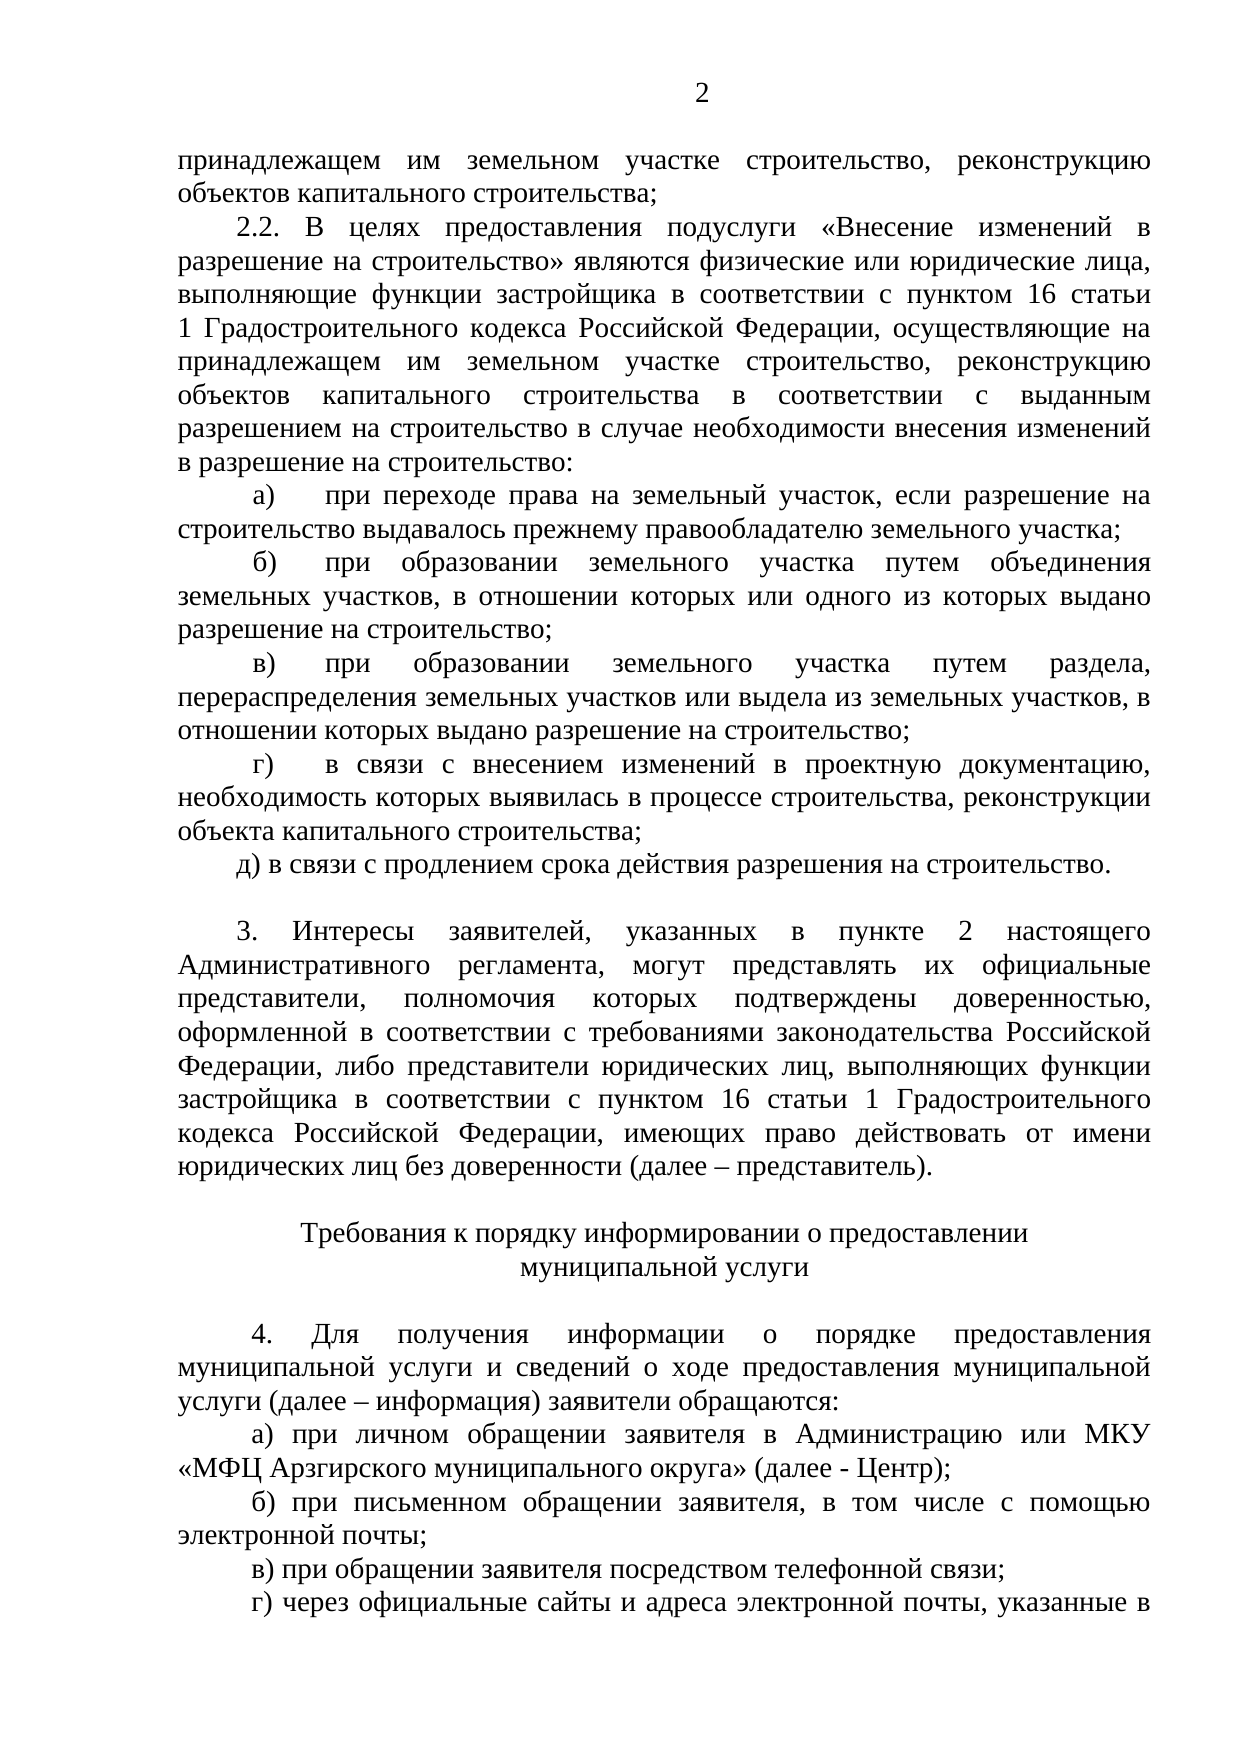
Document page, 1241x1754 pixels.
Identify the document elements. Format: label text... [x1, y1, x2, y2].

text в) при обращении заявителя посредством телефонной связи; [177, 1551, 1152, 1584]
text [177, 142, 1152, 209]
text а) при личном обращении заявителя в Администрацию или МКУ «МФЦ Арзгирского муниципального округа» (далее - Центр); [177, 1417, 1152, 1484]
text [177, 1584, 1152, 1618]
text г) в связи с внесением изменений в проектную документацию, необходимость которых выявилась в процессе строительства, реконструкции объекта капитального строительства; [177, 746, 1152, 846]
text б) при письменном обращении заявителя, в том числе с помощью электронной почты; [177, 1484, 1152, 1551]
text д) в связи с продлением срока действия разрешения на строительство. [177, 846, 1152, 880]
text муниципальной услуги [177, 1249, 1152, 1282]
text а) при переходе права на земельный участок, если разрешение на строительство выдавалось прежнему правообладателю земельного участка; [177, 477, 1152, 544]
text Требования к порядку информировании о предоставлении [177, 1215, 1152, 1249]
text б) при образовании земельного участка путем объединения земельных участков, в отношении которых или одного из которых выдано разрешение на строительство; [177, 544, 1152, 645]
text 2.2. В целях предоставления подуслуги «Внесение изменений в разрешение на строительство» являются физические или юридические лица, выполняющие функции застройщика в соответствии с пунктом 16 статьи 1 Градостроительного кодекса Российской Федерации, осуществляющие на принадлежащем им земельном участке строительство, реконструкцию объектов капитального строительства в соответствии с выданным разрешением на строительство в случае необходимости внесения изменений в разрешение на строительство: [177, 209, 1152, 477]
text в) при образовании земельного участка путем раздела, перераспределения земельных участков или выдела из земельных участков, в отношении которых выдано разрешение на строительство; [177, 645, 1152, 746]
text 3. Интересы заявителей, указанных в пункте 2 настоящего Административного регламента, могут представлять их официальные представители, полномочия которых подтверждены доверенностью, оформленной в соответствии с требованиями законодательства Российской Федерации, либо представители юридических лиц, выполняющих функции застройщика в соответствии с пунктом 16 статьи 1 Градостроительного кодекса Российской Федерации, имеющих право действовать от имени юридических лиц без доверенности (далее – представитель). [177, 913, 1152, 1182]
text 4. Для получения информации о порядке предоставления муниципальной услуги и сведений о ходе предоставления муниципальной услуги (далее – информация) заявители обращаются: [177, 1316, 1152, 1417]
